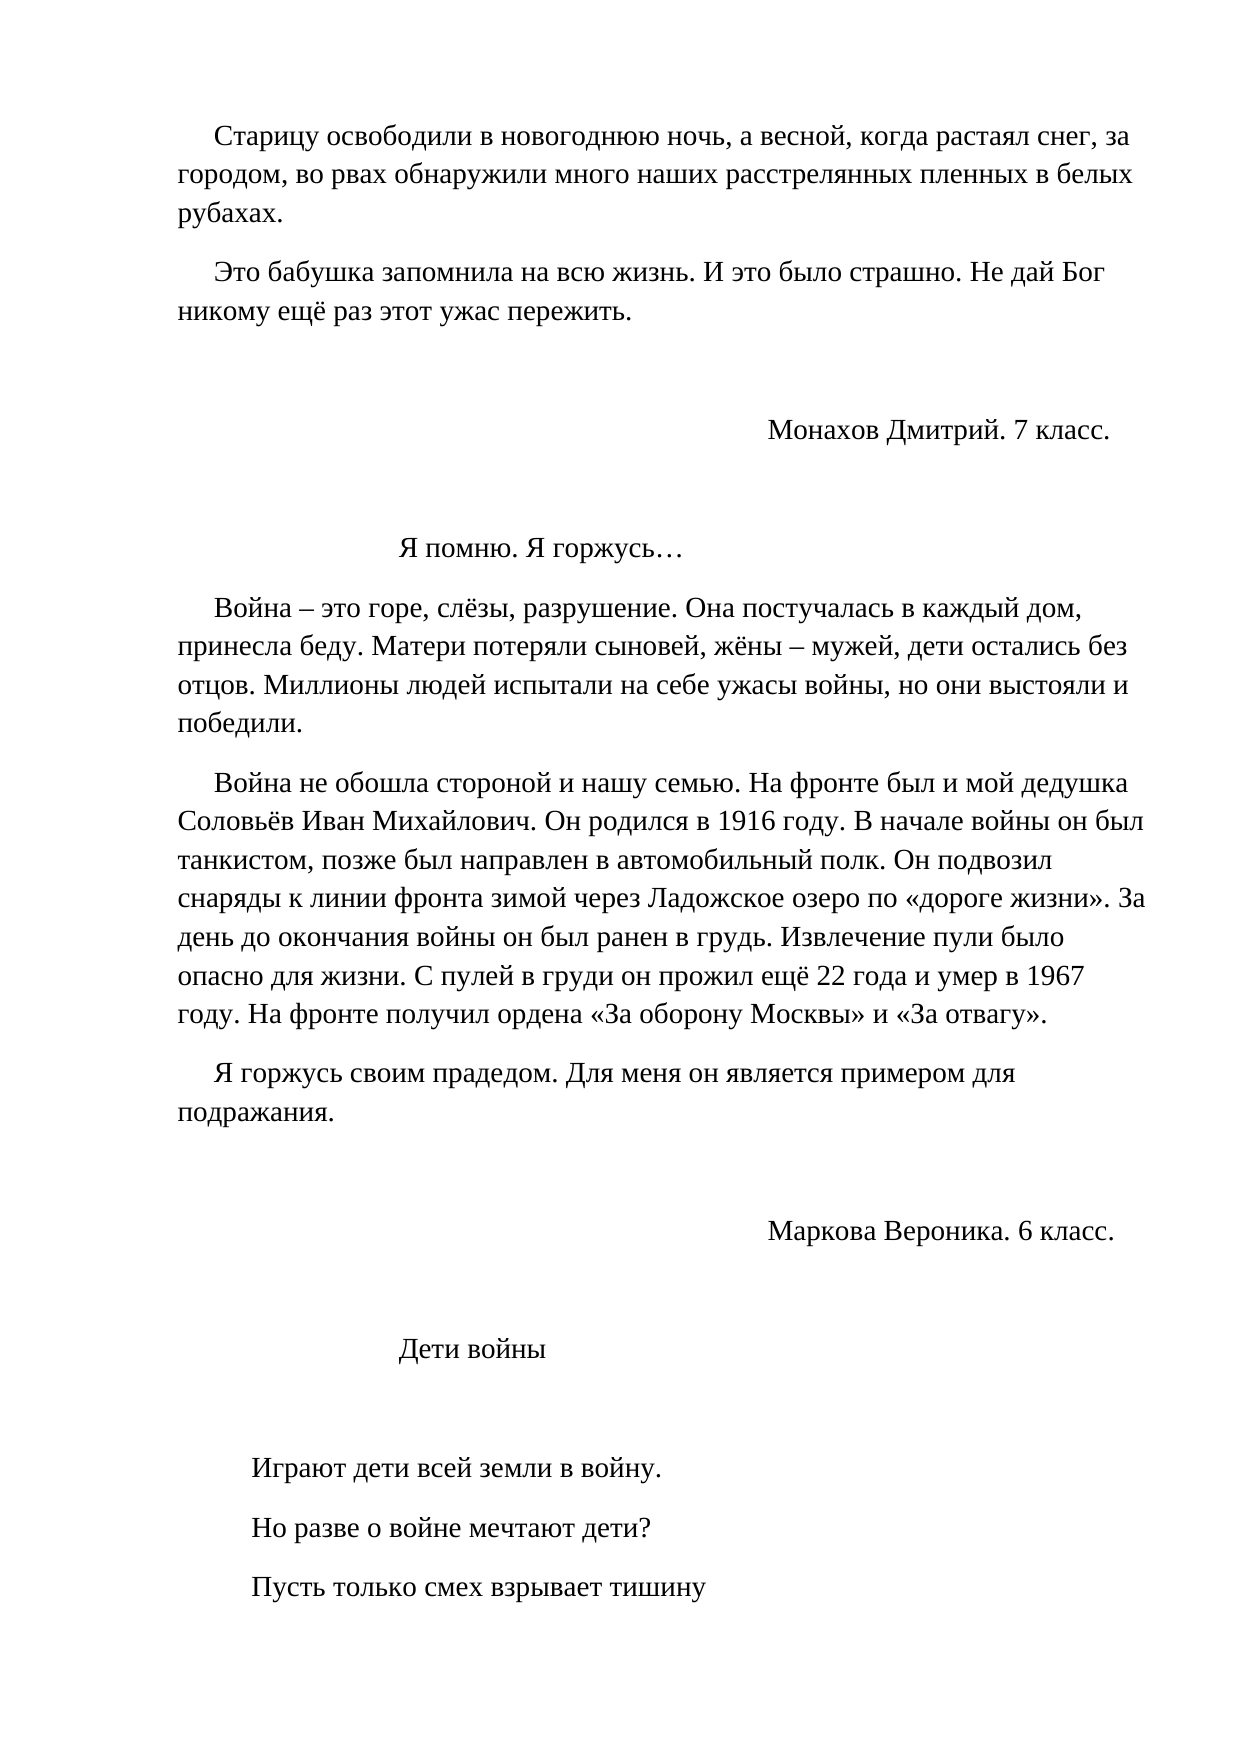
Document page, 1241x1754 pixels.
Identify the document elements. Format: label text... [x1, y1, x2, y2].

text Дети войны [177, 1332, 1152, 1365]
text Но разве о войне мечтают дети? [177, 1510, 1152, 1543]
text Я горжусь своим прадедом. Для меня он является примером для подражания. [177, 1056, 1152, 1128]
text Война – это горе, слёзы, разрушение. Она постучалась в каждый дом, принесла беду. Матери потеряли сыновей, жёны – мужей, дети остались без отцов. Миллионы людей испытали на себе ужасы войны, но они выстояли и победили. [177, 590, 1152, 739]
text Я помню. Я горжусь… [177, 531, 1152, 564]
text Старицу освободили в новогоднюю ночь, а весной, когда растаял снег, за городом, во рвах обнаружили много наших расстрелянных пленных в белых рубахах. [177, 118, 1152, 229]
text Война не обошла стороной и нашу семью. На фронте был и мой дедушка Соловьёв Иван Михайлович. Он родился в 1916 году. В начале войны он был танкистом, позже был направлен в автомобильный полк. Он подвозил снаряды к линии фронта зимой через Ладожское озеро по «дороге жизни». За день до окончания войны он был ранен в грудь. Извлечение пули было опасно для жизни. С пулей в груди он прожил ещё 22 года и умер в 1967 году. На фронте получил ордена «За оборону Москвы» и «За отвагу». [177, 765, 1152, 1030]
text Играют дети всей земли в войну. [177, 1450, 1152, 1484]
text Это бабушка запомнила на всю жизнь. И это было страшно. Не дай Бог никому ещё раз этот ужас пережить. [177, 254, 1152, 327]
text Пусть только смех взрывает тишину [177, 1569, 1152, 1603]
text Монахов Дмитрий. 7 класс. [693, 412, 1152, 445]
text Маркова Вероника. 6 класс. [693, 1213, 1152, 1246]
